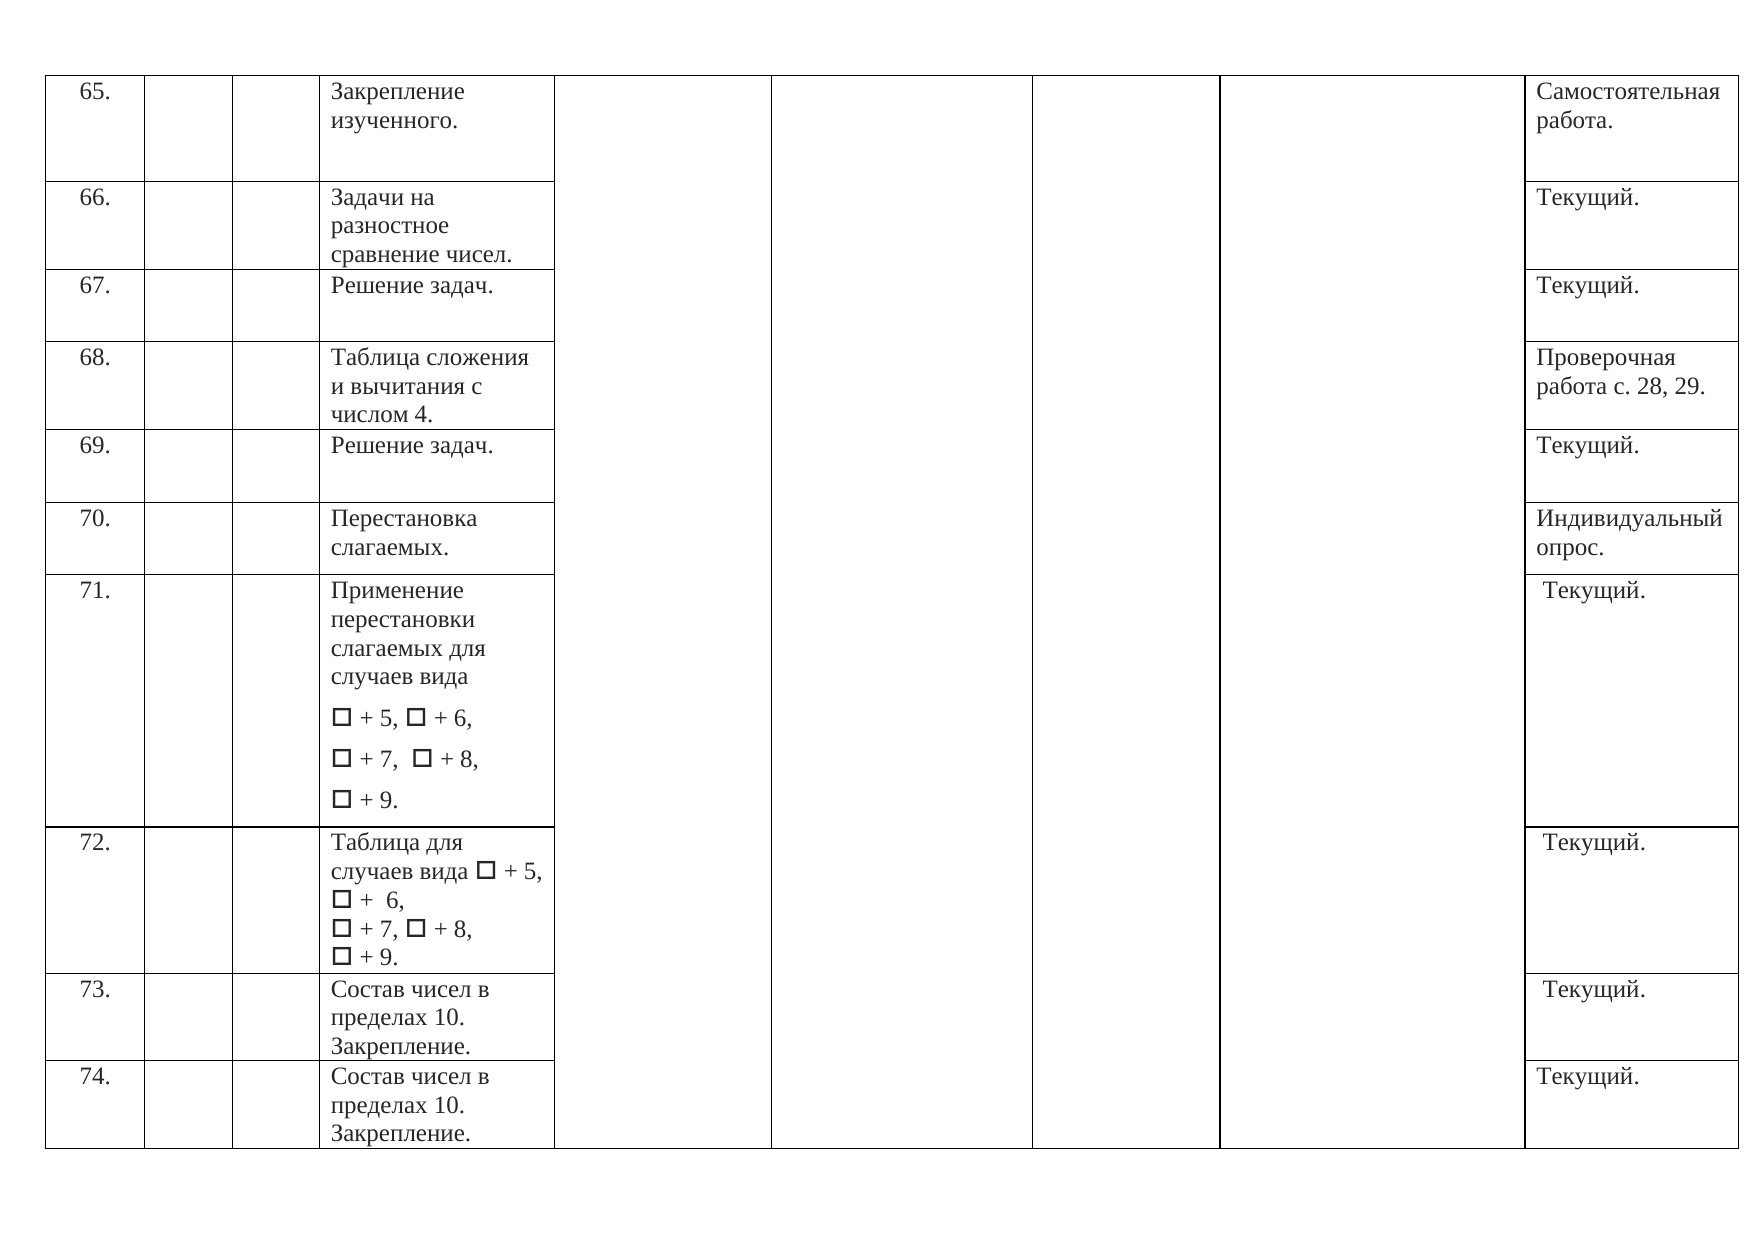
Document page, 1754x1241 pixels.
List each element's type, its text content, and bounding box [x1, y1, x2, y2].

table_cell [145, 974, 232, 1060]
table_cell 68. [46, 342, 144, 429]
table_cell Индивидуальный опрос. [1526, 503, 1738, 574]
table_cell 71. [46, 575, 144, 826]
table_cell [145, 503, 232, 574]
table_cell [145, 270, 232, 341]
table_cell 74. [46, 1061, 144, 1147]
table_cell [145, 342, 232, 429]
table_cell [145, 828, 232, 973]
table_cell [145, 76, 232, 181]
table_cell 72. [46, 828, 144, 973]
table_cell Состав чисел в пределах 10. Закрепление. [320, 1061, 554, 1147]
table_cell Закрепление изученного. [320, 76, 554, 181]
table_cell [233, 503, 319, 574]
table_cell Текущий. [1526, 974, 1738, 1060]
table_cell Решение задач. [320, 430, 554, 502]
table_cell [233, 1061, 319, 1147]
table_cell 65. [46, 76, 144, 181]
table_cell [145, 430, 232, 502]
table_cell Перестановка слагаемых. [320, 503, 554, 574]
table_cell 66. [46, 182, 144, 269]
table_cell 70. [46, 503, 144, 574]
table_cell Таблица сложения и вычитания с числом 4. [320, 342, 554, 429]
table_cell 67. [46, 270, 144, 341]
table_cell [233, 974, 319, 1060]
table_cell [233, 76, 319, 181]
table_cell Применение перестановки слагаемых для случаев вида + 5, + 6, + 7, + 8, + 9. [320, 575, 554, 826]
table_cell [233, 575, 319, 826]
table_cell [233, 430, 319, 502]
table_cell [233, 342, 319, 429]
table_cell Текущий. [1526, 575, 1738, 826]
table_cell Текущий. [1526, 1061, 1738, 1147]
table_cell Самостоятельная работа. [1526, 76, 1738, 181]
table_cell [233, 828, 319, 973]
table_cell Текущий. [1526, 270, 1738, 341]
table_cell Задачи на разностное сравнение чисел. [320, 182, 554, 269]
table_cell [233, 270, 319, 341]
table_cell [145, 575, 232, 826]
table_cell Решение задач. [320, 270, 554, 341]
table_cell Текущий. [1526, 182, 1738, 269]
table_cell [145, 1061, 232, 1147]
table_cell 69. [46, 430, 144, 502]
table_cell Текущий. [1526, 828, 1738, 973]
table_cell Таблица для случаев вида + 5, + 6, + 7, + 8, + 9. [320, 828, 554, 973]
table_cell [233, 182, 319, 269]
table_cell 73. [46, 974, 144, 1060]
table_cell Проверочная работа с. 28, 29. [1526, 342, 1738, 429]
table_cell Текущий. [1526, 430, 1738, 502]
table_cell [145, 182, 232, 269]
table_cell Состав чисел в пределах 10. Закрепление. [320, 974, 554, 1060]
